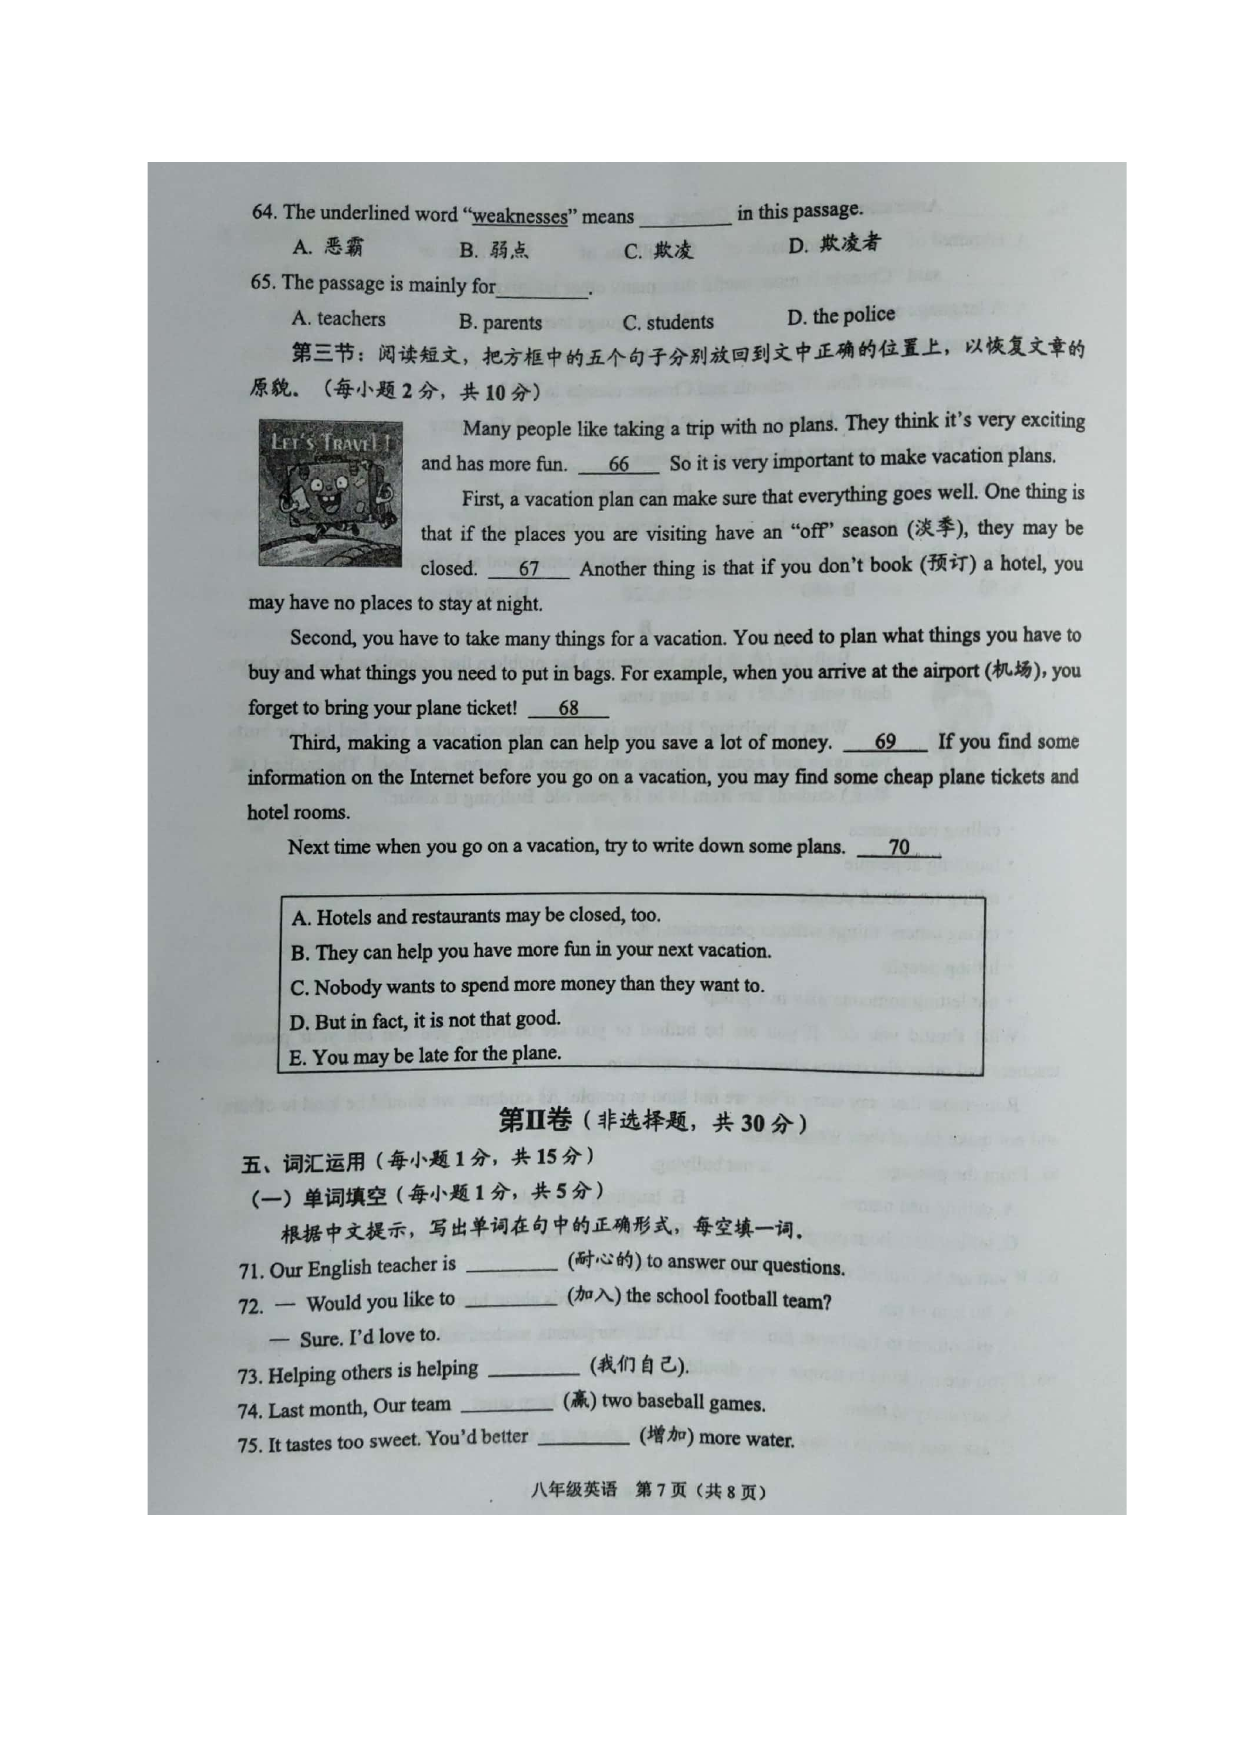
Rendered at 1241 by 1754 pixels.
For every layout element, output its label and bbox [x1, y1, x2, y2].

picture [147, 162, 1127, 1515]
